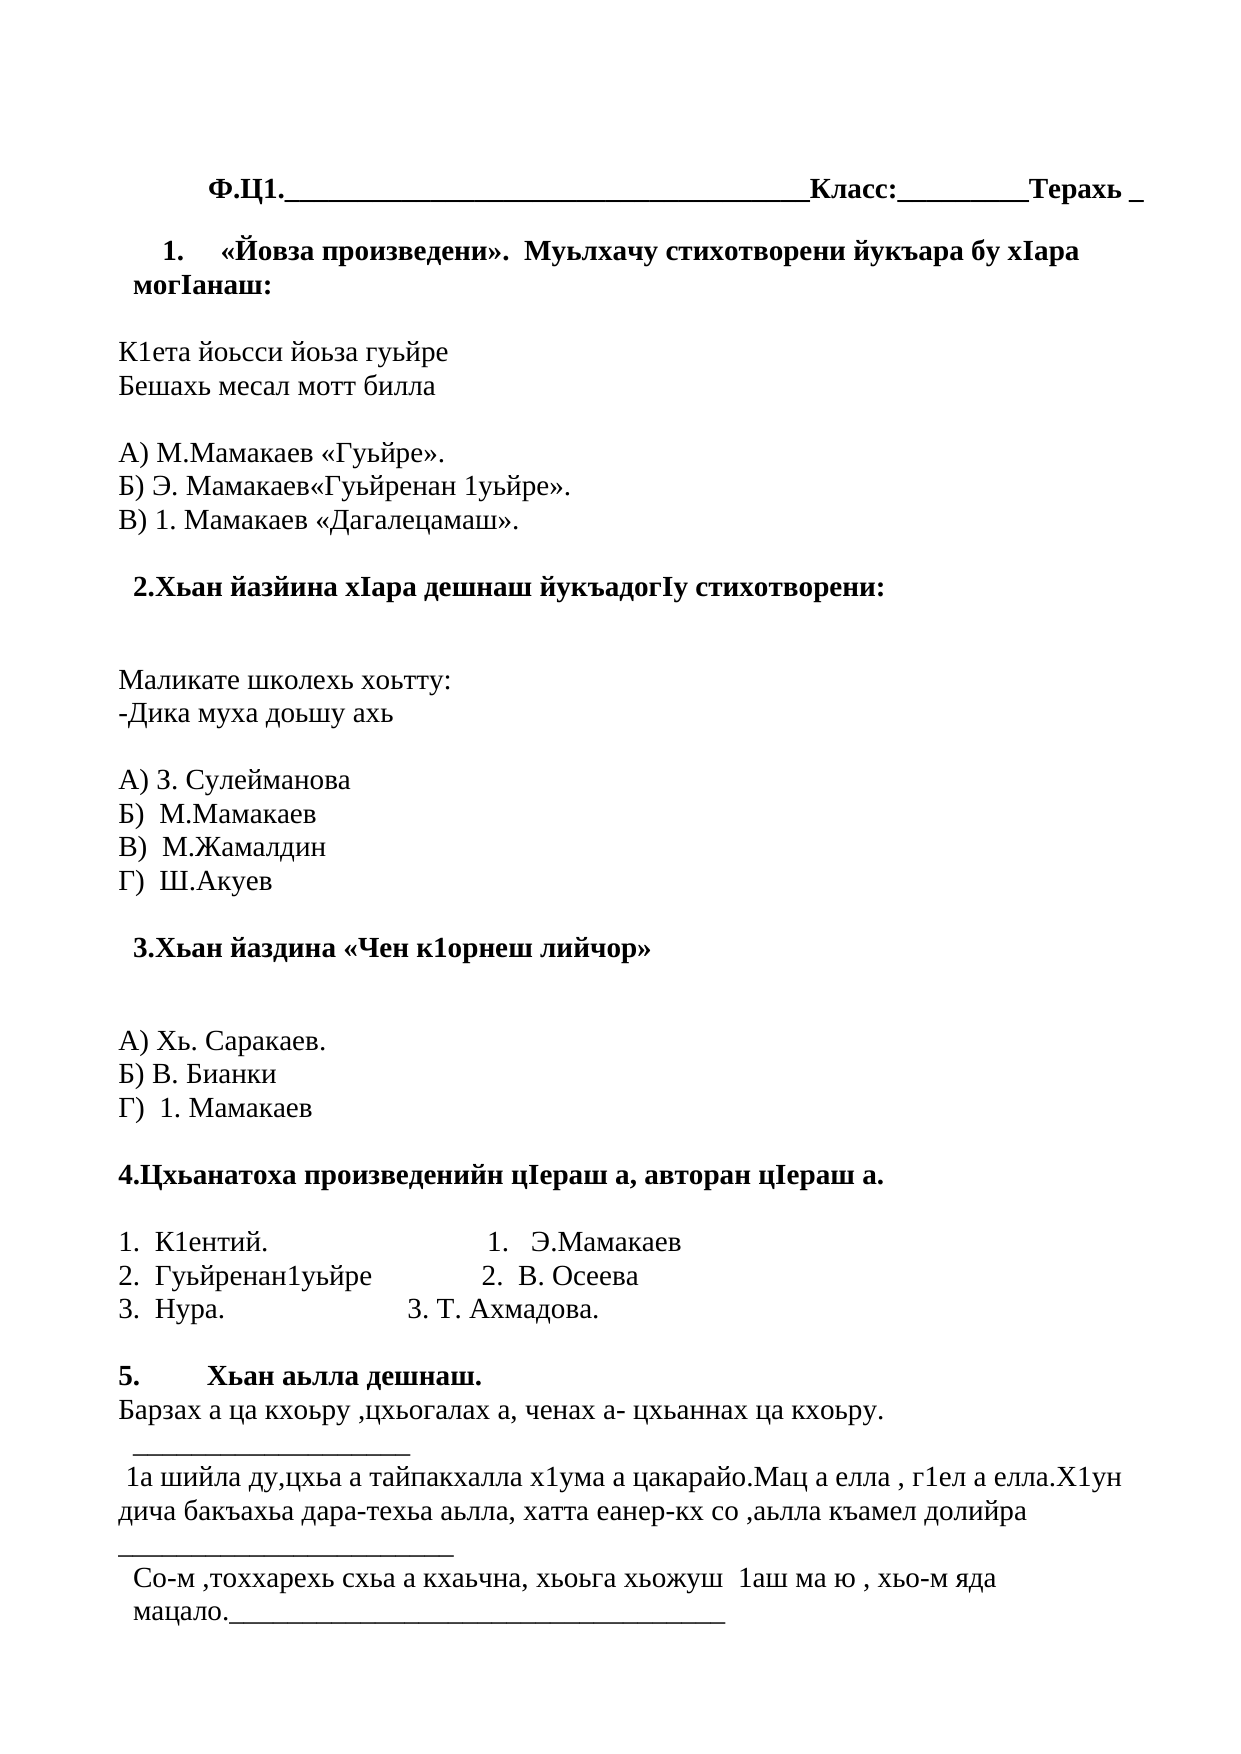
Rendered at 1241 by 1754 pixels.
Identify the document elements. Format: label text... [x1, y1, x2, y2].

list 2. Гуьйренан1уьйре 2. В. Осеева [118, 1258, 1152, 1291]
text 4.Цхьанатоха произведенийн цIераш а, авторан цIераш а. [118, 1157, 1152, 1191]
list А) Хь. Саракаев. [118, 1023, 1152, 1057]
text 2.Хьан йазйина хIара дешнаш йукъадогIу стихотворени: [133, 569, 1152, 602]
list К1ета йоьсси йоьза гуьйре [118, 334, 1152, 368]
text 3.Хьан йаздина «Чен к1орнеш лийчор» [133, 930, 1152, 964]
list Бешахь месал мотт билла [118, 368, 1152, 401]
list А) М.Мамакаев «Гуьйре». [118, 435, 1152, 468]
list В) 1. Мамакаев «Дагалецамаш». [118, 502, 1152, 535]
list В) М.Жамалдин [118, 829, 1152, 863]
list Б) В. Бианки [118, 1057, 1152, 1090]
list -Дика муха доьшу ахь [118, 695, 1152, 729]
list Г) 1. Мамакаев [118, 1090, 1152, 1124]
list 1а шийла ду,цхьа а тайпакхалла х1ума а цакарайо.Мац а елла , г1ел а елла.Х1ун дича бакъахьа дара-техьа аьлла, хатта еанер-кх со ,аьлла къамел долийра _______________________ [118, 1459, 1152, 1560]
list А) З. Сулейманова [118, 762, 1152, 796]
list Б) Э. Мамакаев«Гуьйренан 1уьйре». [118, 468, 1152, 502]
list 1. К1ентий. 1. Э.Мамакаев [118, 1224, 1152, 1258]
list Г) Ш.Акуев [118, 863, 1152, 897]
list Ф.Ц1.____________________________________Класс:_________Терахь _ [208, 171, 1152, 205]
list Со-м ,тоххарехь схьа а кхаьчна, хьоьга хьожуш 1аш ма ю , хьо-м яда мацало.__________________________________ [133, 1560, 1152, 1627]
list 3. Нура. 3. Т. Ахмадова. [118, 1291, 1152, 1325]
list Б) М.Мамакаев [118, 796, 1152, 829]
list Барзах а ца кхоьру ,цхьогалах а, ченах а- цхьаннах ца кхоьру. ___________________ [118, 1392, 1152, 1459]
list Маликате школехь хоьтту: [118, 662, 1152, 695]
list Хьан аьлла дешнаш. [118, 1358, 1152, 1392]
list 1. «Йовза произведени». Муьлхачу стихотворени йукъара бу хIара могIанаш: [133, 233, 1152, 301]
